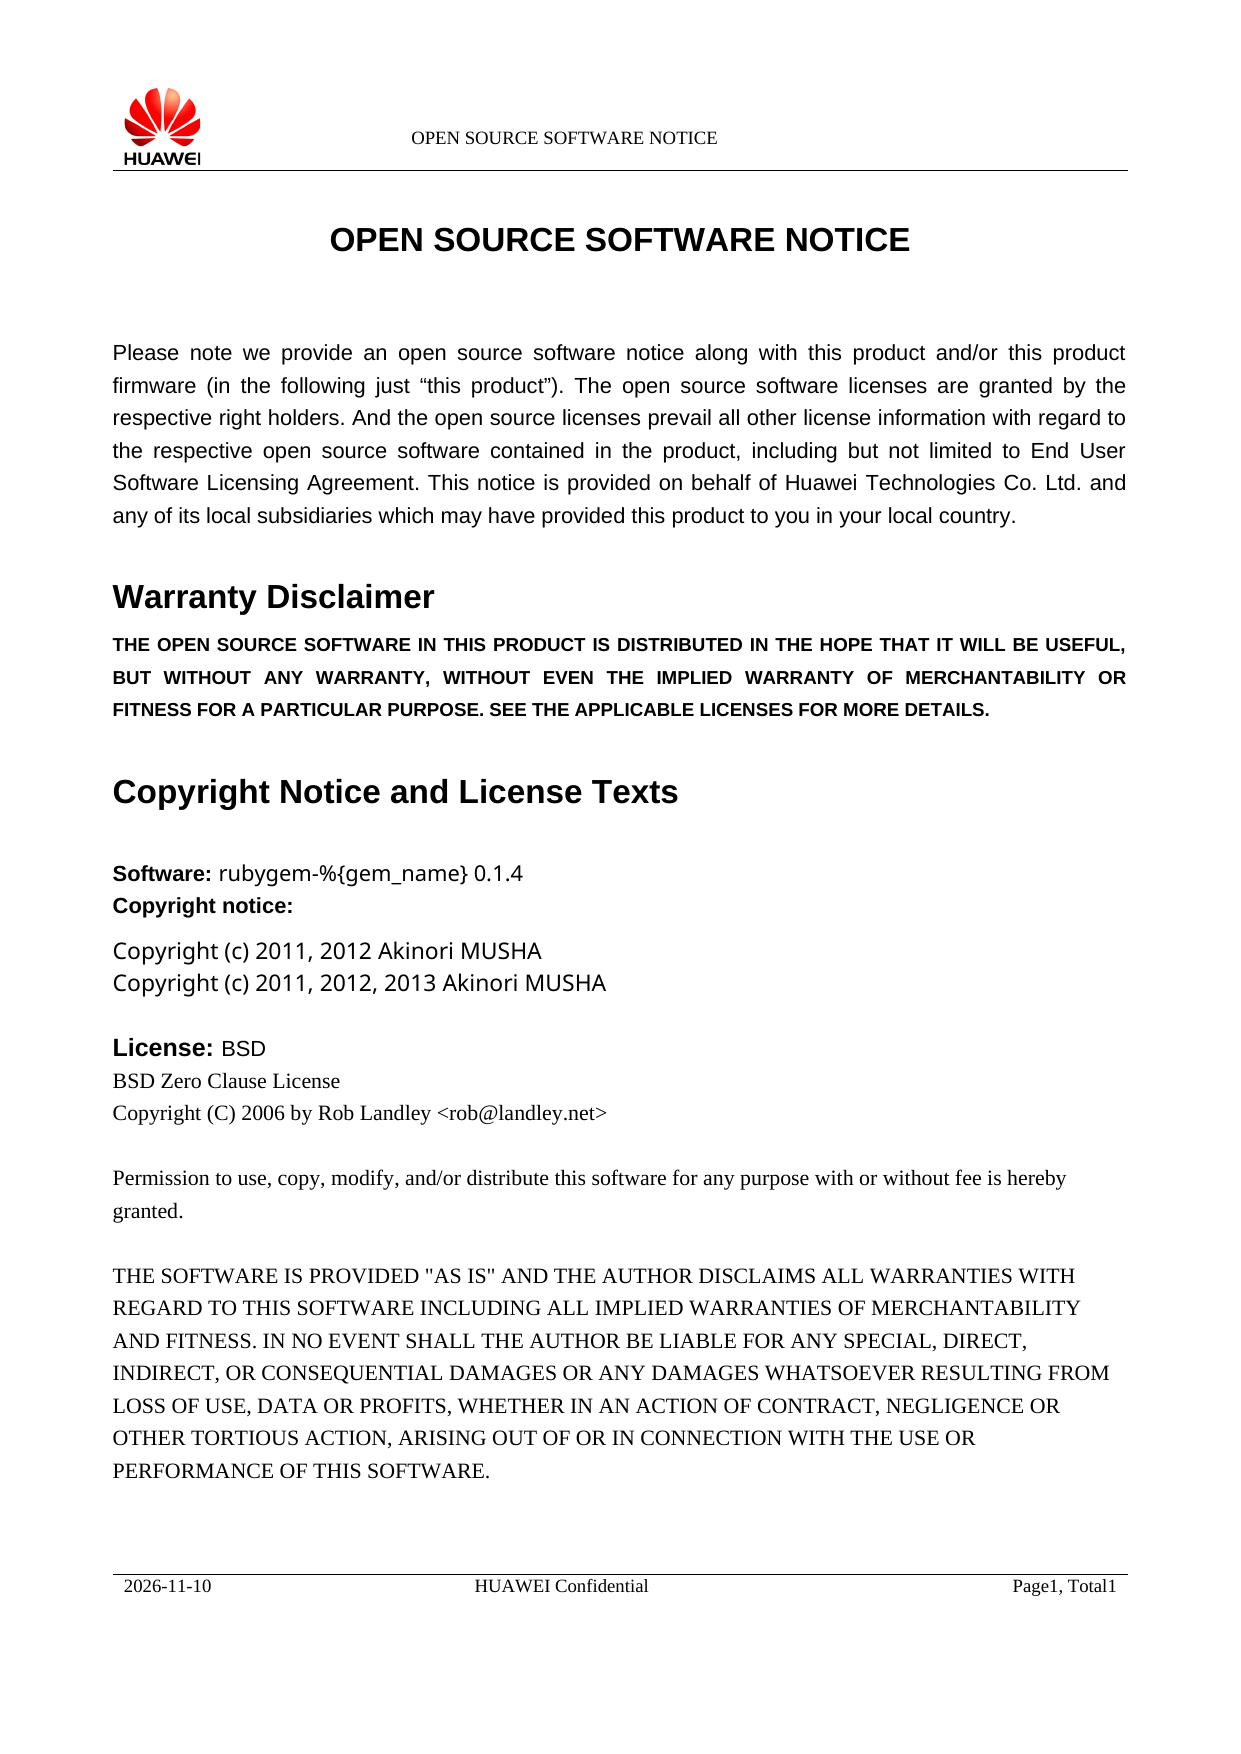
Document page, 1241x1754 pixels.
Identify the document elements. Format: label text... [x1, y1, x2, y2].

text Please note we provide an open source software notice along with this product and/or this product firmware (in the following just “this product”). The open source software licenses are granted by the respective right holders. And the open source licenses prevail all other license information with regard to the respective open source software contained in the product, including but not limited to End User Software Licensing Agreement. This notice is provided on behalf of Huawei Technologies Co. Ltd. and any of its local subsidiaries which may have provided this product to you in your local country. [112, 336, 1128, 531]
text BSD Zero Clause License Copyright (C) 2006 by Rob Landley <rob@landley.net> Permission to use, copy, modify, and/or distribute this software for any purpose with or without fee is hereby granted. THE SOFTWARE IS PROVIDED "AS IS" AND THE AUTHOR DISCLAIMS ALL WARRANTIES WITH REGARD TO THIS SOFTWARE INCLUDING ALL IMPLIED WARRANTIES OF MERCHANTABILITY AND FITNESS. IN NO EVENT SHALL THE AUTHOR BE LIABLE FOR ANY SPECIAL, DIRECT, INDIRECT, OR CONSEQUENTIAL DAMAGES OR ANY DAMAGES WHATSOEVER RESULTING FROM LOSS OF USE, DATA OR PROFITS, WHETHER IN AN ACTION OF CONTRACT, NEGLIGENCE OR OTHER TORTIOUS ACTION, ARISING OUT OF OR IN CONNECTION WITH THE USE OR PERFORMANCE OF THIS SOFTWARE. [112, 1064, 1128, 1519]
text Copyright (c) 2011, 2012 Akinori MUSHA Copyright (c) 2011, 2012, 2013 Akinori MUSHA [112, 934, 1128, 1031]
text Copyright Notice and License Texts [112, 759, 1128, 824]
title Software: rubygem-%{gem_name} 0.1.4 [112, 856, 1128, 889]
text Warranty Disclaimer [112, 564, 1128, 629]
text OPEN SOURCE SOFTWARE NOTICE [112, 206, 1128, 271]
text Copyright notice: [112, 889, 1128, 921]
picture [124, 88, 201, 165]
text The open source software in this product is distributed in the hope that it will be useful, but WITHOUT ANY WARRANTY, without even the implied warranty of MERCHANTABILITY or FITNESS FOR A PARTICULAR PURPOSE. See the applicable licenses for more details. [112, 629, 1128, 726]
text License: BSD [112, 1031, 1128, 1064]
